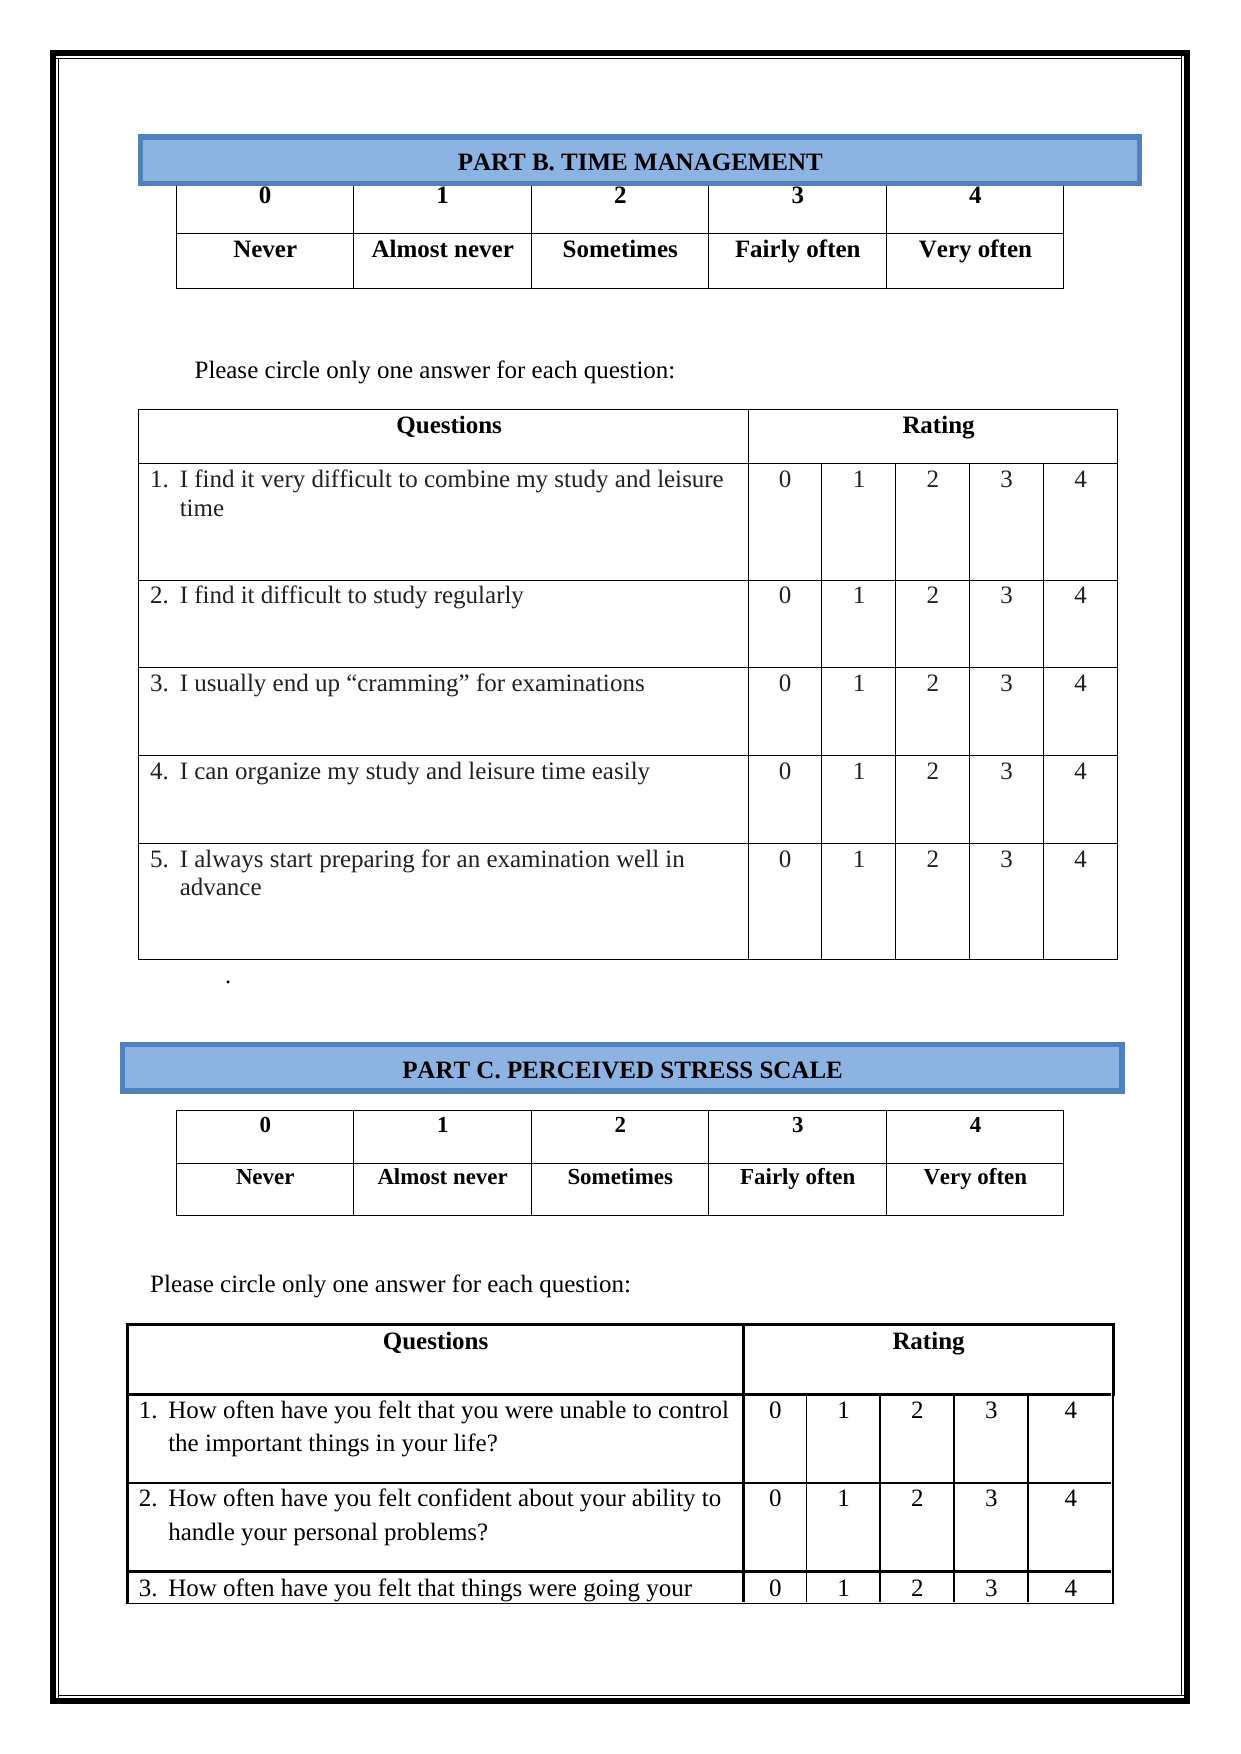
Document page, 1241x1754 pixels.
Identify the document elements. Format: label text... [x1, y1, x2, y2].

table_cell 4 [1029, 1482, 1112, 1570]
table_cell I find it very difficult to combine my study and leisure time [139, 464, 748, 579]
table_cell 4 [1029, 1570, 1112, 1602]
table_cell 1 [822, 668, 895, 755]
table_cell 3 [970, 581, 1043, 667]
table_cell 1 [822, 756, 895, 843]
table_cell 2 [896, 756, 969, 843]
table_cell Sometimes [532, 234, 708, 288]
text Please circle only one answer for each question: [150, 1269, 1090, 1298]
table_cell 3 [970, 844, 1043, 959]
table_header 1 [354, 1111, 531, 1162]
table_cell Almost never [354, 234, 531, 288]
table_cell 2 [896, 464, 969, 579]
table_header 3 [709, 1111, 886, 1162]
table_cell How often have you felt that you were unable to control the important things in your life? [129, 1396, 742, 1482]
table_cell 0 [749, 581, 821, 667]
table_cell 2 [896, 668, 969, 755]
table_header 4 [887, 186, 1063, 233]
table_cell 4 [1044, 756, 1117, 843]
table_cell 0 [745, 1396, 806, 1482]
table_cell Fairly often [709, 234, 886, 288]
table_cell I can organize my study and leisure time easily [139, 756, 748, 843]
table_cell 3 [955, 1396, 1027, 1482]
table_cell 0 [749, 844, 821, 959]
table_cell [129, 1573, 742, 1602]
table_cell 3 [955, 1573, 1027, 1602]
table_cell 3 [970, 464, 1043, 579]
table_header 0 [177, 186, 353, 233]
table_cell 2 [896, 581, 969, 667]
table_cell 3 [970, 756, 1043, 843]
table_header 1 [354, 186, 531, 233]
table_cell 2 [881, 1573, 953, 1602]
table_cell 0 [745, 1484, 806, 1570]
table_cell 2 [881, 1484, 953, 1570]
table_cell 0 [749, 464, 821, 579]
table_cell Fairly often [709, 1164, 886, 1214]
table_header Questions [129, 1326, 742, 1392]
list . [225, 960, 1090, 989]
table_cell 1 [822, 844, 895, 959]
table_cell 2 [881, 1396, 953, 1482]
table_cell 3 [970, 668, 1043, 755]
table_cell 4 [1044, 668, 1117, 755]
table_cell 1 [807, 1484, 879, 1570]
table_cell 4 [1044, 844, 1117, 959]
table_header 3 [709, 186, 886, 233]
table_cell Never [177, 1164, 353, 1214]
table_header Rating [745, 1326, 1112, 1392]
table_cell I always start preparing for an examination well in advance [139, 844, 748, 959]
table_cell How often have you felt confident about your ability to handle your personal problems? [129, 1484, 742, 1570]
table_cell Never [177, 234, 353, 288]
table_cell Almost never [354, 1164, 531, 1214]
table_cell 3 [955, 1484, 1027, 1570]
table_cell 1 [822, 464, 895, 579]
table_cell I usually end up “cramming” for examinations [139, 668, 748, 755]
table_cell 0 [749, 756, 821, 843]
list Please circle only one answer for each question: [194, 355, 1090, 383]
table_cell Sometimes [532, 1164, 708, 1214]
table_cell 0 [749, 668, 821, 755]
table_header 2 [532, 186, 708, 233]
table_cell I find it difficult to study regularly [139, 581, 748, 667]
table_cell 4 [1044, 464, 1117, 579]
table_cell Very often [887, 1164, 1063, 1214]
table_cell 1 [807, 1396, 879, 1482]
table_header Rating [749, 410, 1117, 463]
table_cell 1 [807, 1573, 879, 1602]
table_header 0 [177, 1111, 353, 1162]
table_cell 0 [745, 1573, 806, 1602]
table_header 4 [887, 1111, 1063, 1162]
table_cell 1 [822, 581, 895, 667]
table_cell 4 [1029, 1393, 1112, 1482]
table_cell Very often [887, 234, 1063, 288]
table_cell 2 [896, 844, 969, 959]
table_header 2 [532, 1111, 708, 1162]
table_cell 4 [1044, 581, 1117, 667]
table_header Questions [139, 410, 748, 463]
